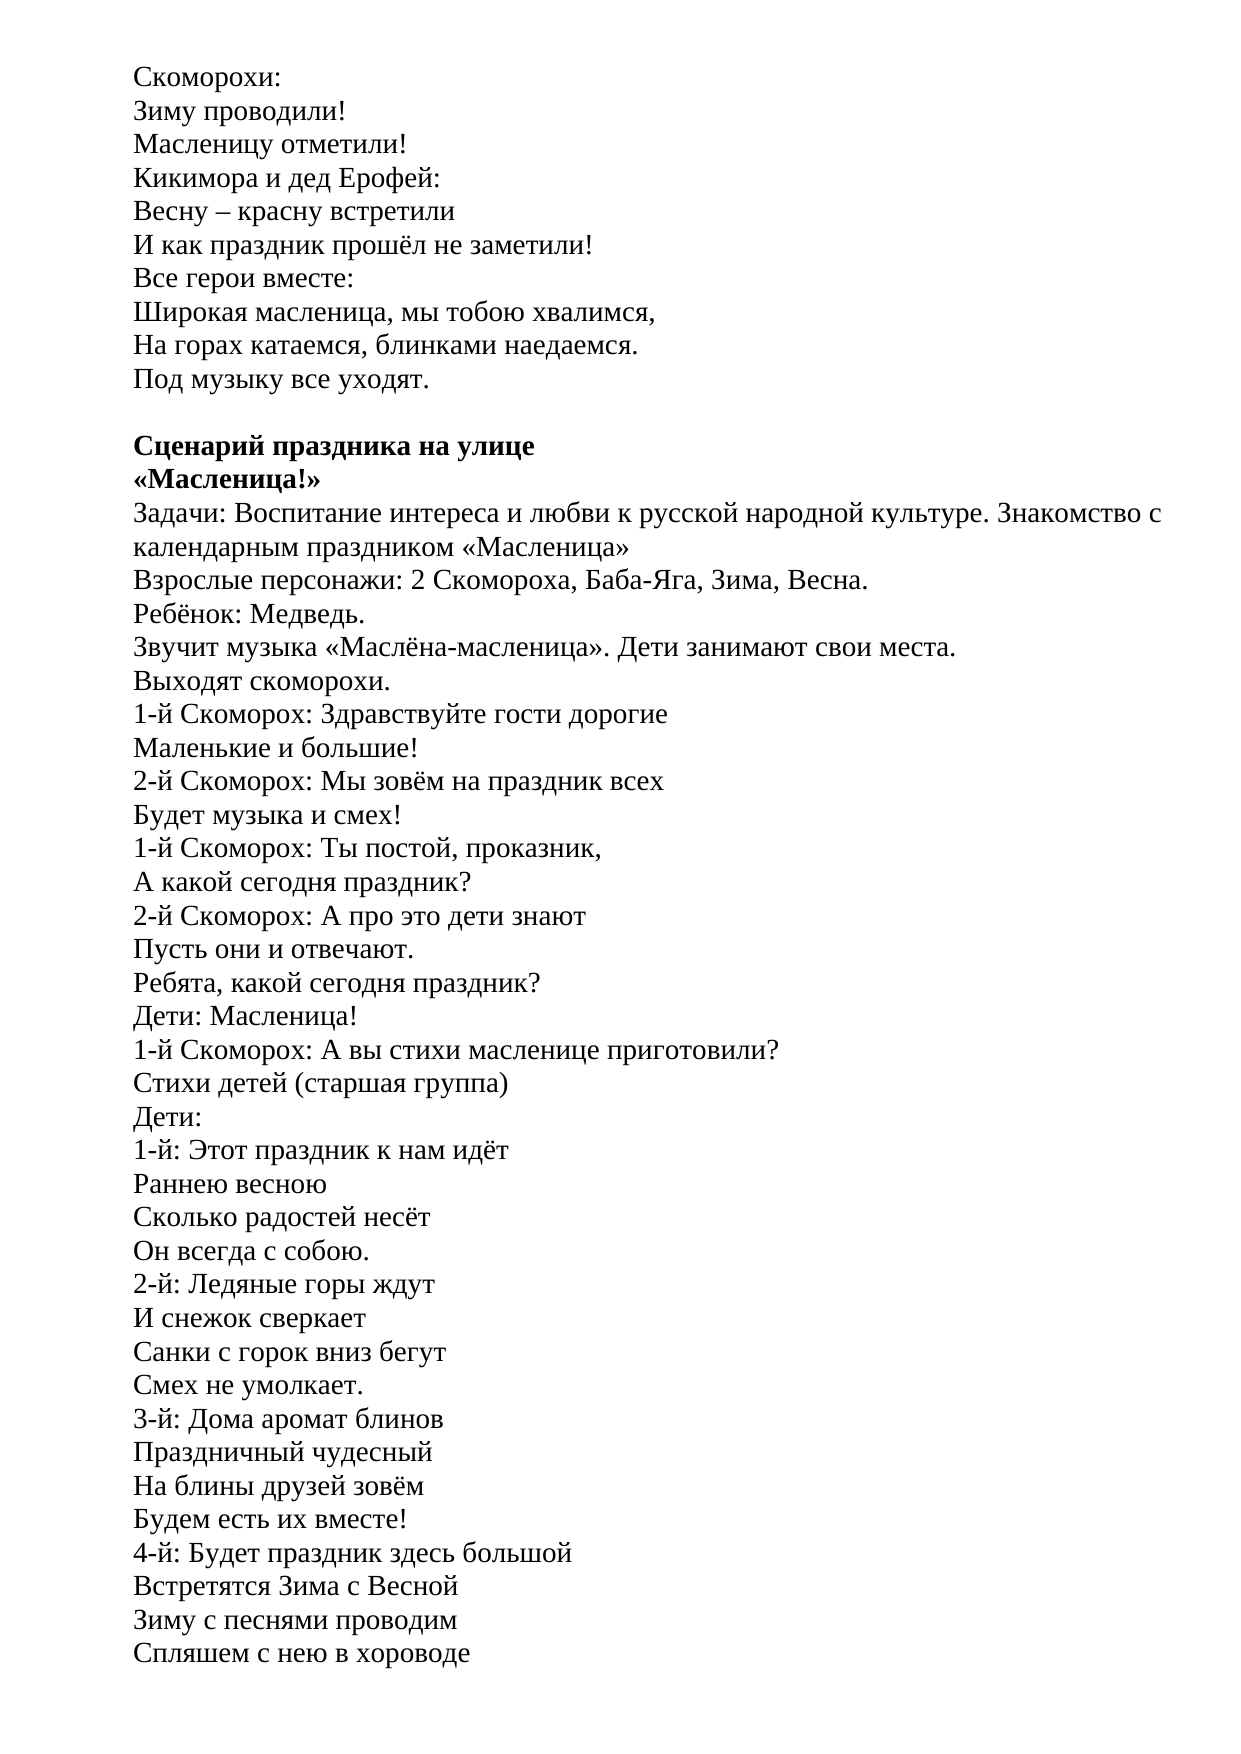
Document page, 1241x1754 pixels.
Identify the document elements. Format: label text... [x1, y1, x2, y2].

text Встретятся Зима с Весной [133, 1568, 1167, 1602]
text 1-й: Этот праздник к нам идёт [133, 1132, 1167, 1166]
text Сценарий праздника на улице [133, 428, 1167, 462]
text И снежок сверкает [133, 1300, 1167, 1334]
text Смех не умолкает. [133, 1367, 1167, 1401]
text Кикимора и дед Ерофей: [133, 160, 1167, 193]
text Ребята, какой сегодня праздник? [133, 965, 1167, 998]
text 2-й Скоморох: Мы зовём на праздник всех [133, 763, 1167, 797]
text И как праздник прошёл не заметили! [133, 227, 1167, 260]
text Под музыку все уходят. [133, 361, 1167, 394]
text Спляшем с нею в хороводе [133, 1636, 1167, 1669]
text 2-й: Ледяные горы ждут [133, 1267, 1167, 1300]
text Широкая масленица, мы тобою хвалимся, [133, 294, 1167, 327]
text Дети: Масленица! [133, 998, 1167, 1032]
text 2-й Скоморох: А про это дети знают [133, 898, 1167, 931]
text Выходят скоморохи. [133, 663, 1167, 696]
text Звучит музыка «Маслёна-масленица». Дети занимают свои места. [133, 629, 1167, 663]
text Стихи детей (старшая группа) [133, 1065, 1167, 1099]
text Все герои вместе: [133, 260, 1167, 294]
text Пусть они и отвечают. [133, 931, 1167, 965]
text 1-й Скоморох: Здравствуйте гости дорогие [133, 696, 1167, 730]
text Скоморохи: [133, 59, 1167, 93]
text Праздничный чудесный [133, 1434, 1167, 1468]
text 1-й Скоморох: А вы стихи масленице приготовили? [133, 1032, 1167, 1065]
text Маленькие и большие! [133, 730, 1167, 763]
text Дети: [133, 1099, 1167, 1132]
text «Масленица!» [133, 462, 1167, 495]
text Ребёнок: Медведь. [133, 596, 1167, 629]
text Зиму с песнями проводим [133, 1602, 1167, 1636]
text 3-й: Дома аромат блинов [133, 1401, 1167, 1434]
text Он всегда с собою. [133, 1233, 1167, 1267]
text 1-й Скоморох: Ты постой, проказник, [133, 831, 1167, 864]
text 4-й: Будет праздник здесь большой [133, 1535, 1167, 1568]
text Сколько радостей несёт [133, 1199, 1167, 1233]
text Масленицу отметили! [133, 126, 1167, 160]
text Будем есть их вместе! [133, 1501, 1167, 1535]
text На горах катаемся, блинками наедаемся. [133, 327, 1167, 361]
text Весну – красну встретили [133, 193, 1167, 227]
text На блины друзей зовём [133, 1468, 1167, 1501]
text Раннею весною [133, 1166, 1167, 1199]
text Санки с горок вниз бегут [133, 1334, 1167, 1367]
text А какой сегодня праздник? [133, 864, 1167, 898]
text Зиму проводили! [133, 93, 1167, 126]
text Взрослые персонажи: 2 Скомороха, Баба-Яга, Зима, Весна. [133, 562, 1167, 596]
text Задачи: Воспитание интереса и любви к русской народной культуре. Знакомство с календарным праздником «Масленица» [133, 495, 1167, 562]
text Будет музыка и смех! [133, 797, 1167, 831]
